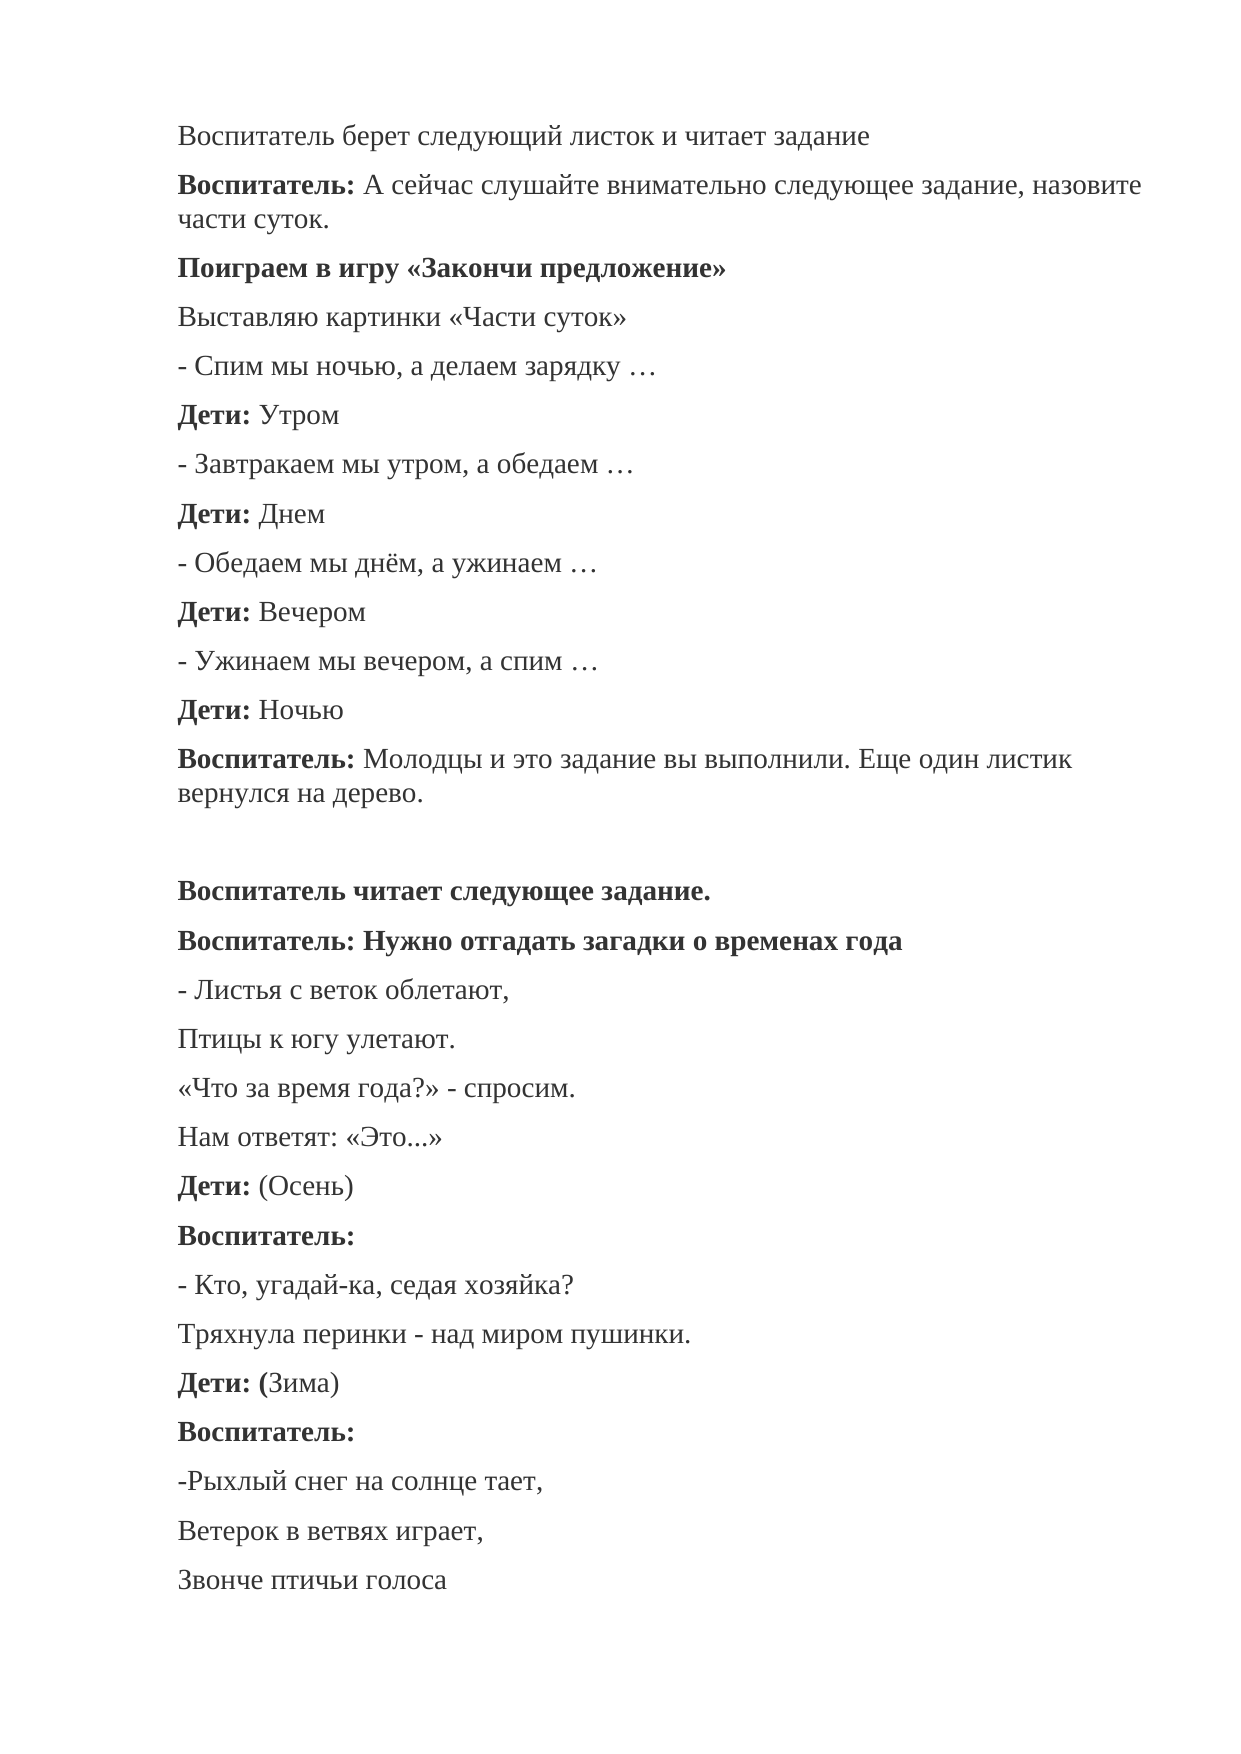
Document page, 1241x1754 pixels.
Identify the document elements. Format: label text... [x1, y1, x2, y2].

text - Кто, угадай-ка, седая хозяйка? [177, 1267, 1152, 1300]
text Птицы к югу улетают. [177, 1021, 1152, 1054]
text -Рыхлый снег на солнце тает, [177, 1463, 1152, 1497]
text Воспитатель: А сейчас слушайте внимательно следующее задание, назовите части суток. [177, 167, 1152, 234]
text Звонче птичьи голоса [177, 1562, 1152, 1595]
text Воспитатель: Нужно отгадать загадки о временах года [177, 923, 1152, 956]
text Дети: Ночью [177, 692, 1152, 726]
text Воспитатель читает следующее задание. [177, 873, 1152, 907]
text Дети: (Зима) [177, 1365, 1152, 1399]
text Воспитатель: [177, 1218, 1152, 1251]
text - Листья с веток облетают, [177, 972, 1152, 1005]
text Поиграем в игру «Закончи предложение» [177, 250, 1152, 283]
text Дети: (Осень) [177, 1168, 1152, 1202]
text - Завтракаем мы утром, а обедаем … [177, 447, 1152, 480]
text Выставляю картинки «Части суток» [177, 299, 1152, 333]
text «Что за время года?» - спросим. [177, 1070, 1152, 1104]
text - Обедаем мы днём, а ужинаем … [177, 545, 1152, 578]
text Дети: Утром [177, 397, 1152, 431]
text Воспитатель: Молодцы и это задание вы выполнили. Еще один листик вернулся на дерево. [177, 742, 1152, 809]
text Воспитатель: [177, 1414, 1152, 1448]
text - Ужинаем мы вечером, а спим … [177, 643, 1152, 677]
text Ветерок в ветвях играет, [177, 1513, 1152, 1546]
text - Спим мы ночью, а делаем зарядку … [177, 348, 1152, 382]
text Тряхнула перинки - над миром пушинки. [177, 1316, 1152, 1349]
text Нам ответят: «Это...» [177, 1119, 1152, 1153]
text Дети: Днем [177, 496, 1152, 529]
text Воспитатель берет следующий листок и читает задание [177, 118, 1152, 152]
text Дети: Вечером [177, 594, 1152, 628]
